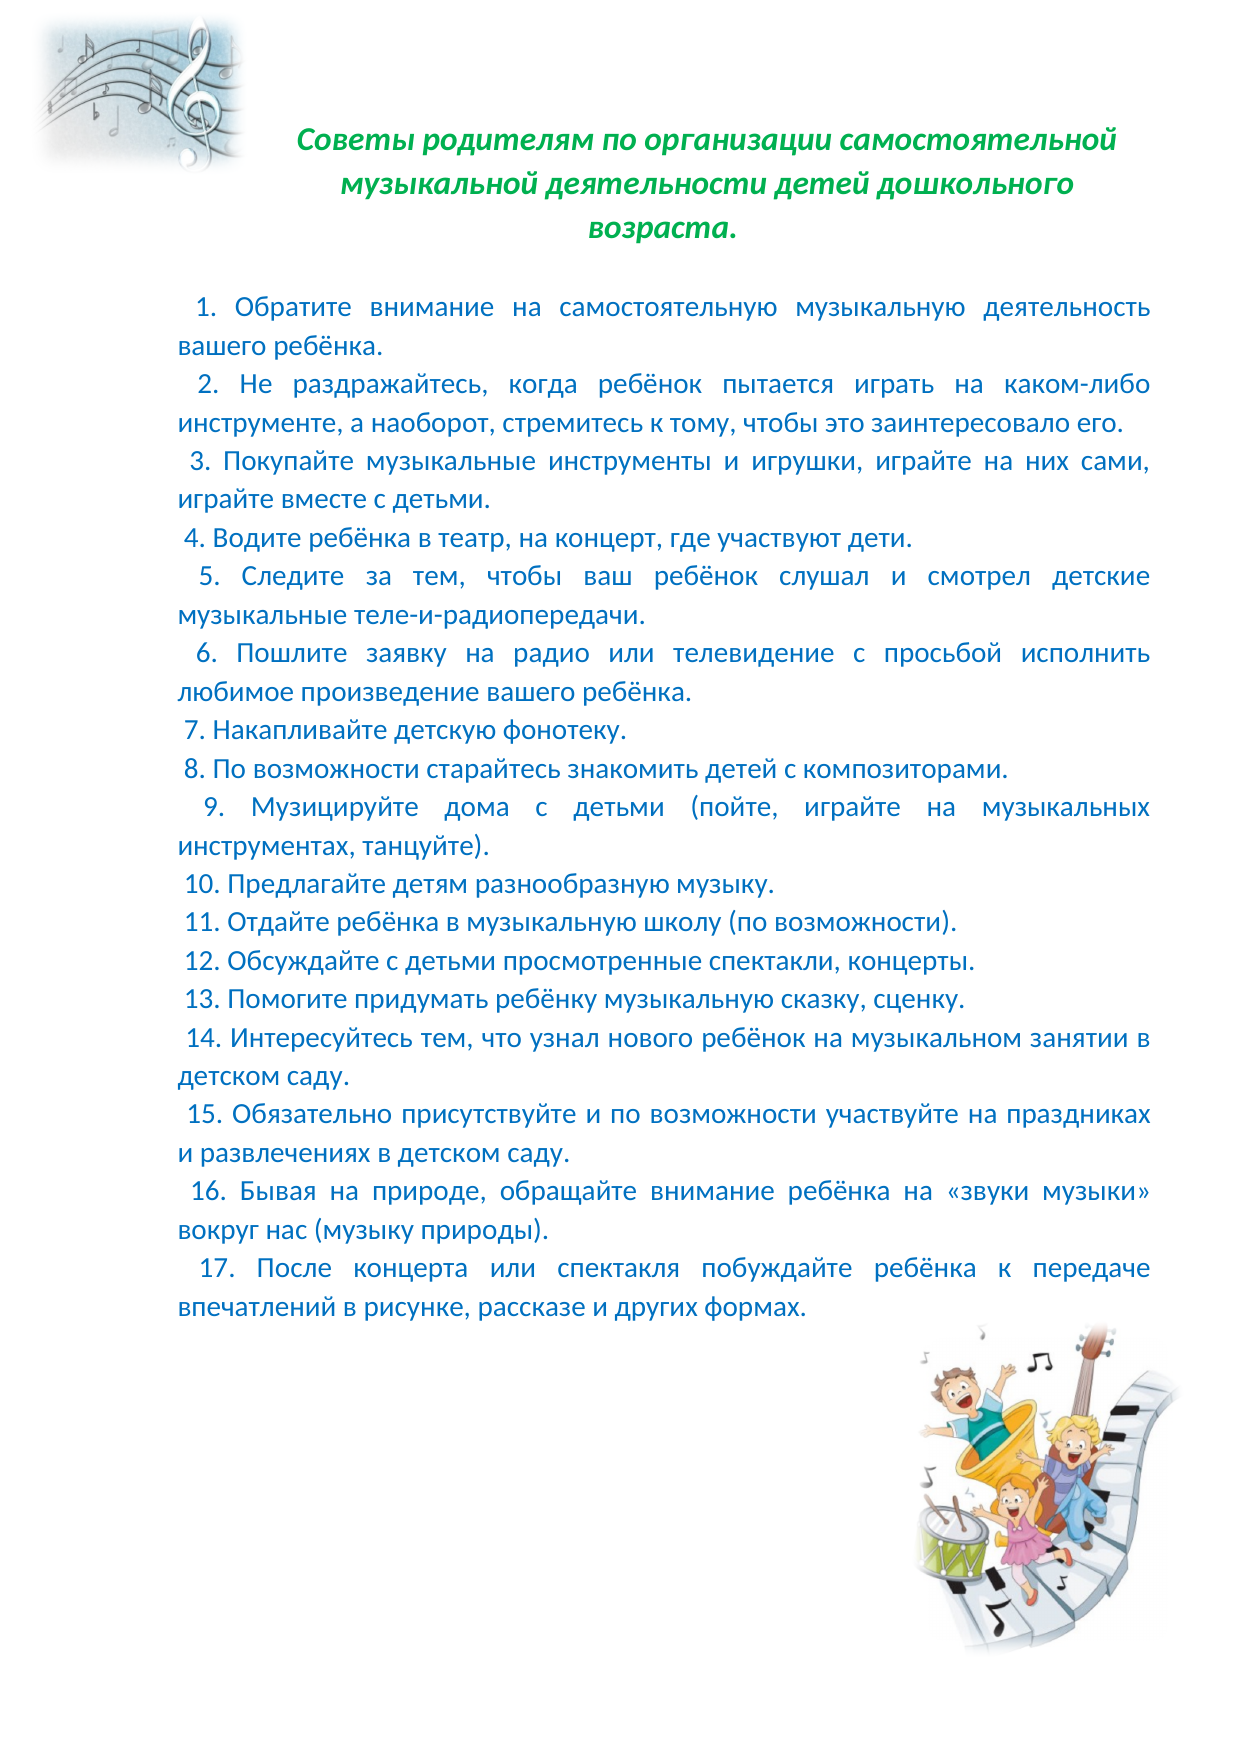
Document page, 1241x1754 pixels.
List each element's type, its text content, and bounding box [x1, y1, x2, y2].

text 2. Не раздражайтесь, когда ребёнок пытается играть на каком-либо инструменте, а наоборот, стремитесь к тому, чтобы это заинтересовало его. [177, 365, 1152, 439]
text 5. Следите за тем, чтобы ваш ребёнок слушал и смотрел детские музыкальные теле-и-радиопередачи. [177, 557, 1152, 632]
text 3. Покупайте музыкальные инструменты и игрушки, играйте на них сами, играйте вместе с детьми. [177, 442, 1152, 516]
text 6. Пошлите заявку на радио или телевидение с просьбой исполнить любимое произведение вашего ребёнка. [177, 634, 1152, 708]
text Советы родителям по организации самостоятельной музыкальной деятельности детей дошкольного возраста. [177, 118, 1152, 247]
text 9. Музицируйте дома с детьми (пойте, играйте на музыкальных инструментах, танцуйте). [177, 788, 1152, 862]
text 7. Накапливайте детскую фонотеку. [177, 711, 1152, 747]
text 10. Предлагайте детям разнообразную музыку. [177, 865, 1152, 901]
text 12. Обсуждайте с детьми просмотренные спектакли, концерты. [177, 942, 1152, 977]
text 17. После концерта или спектакля побуждайте ребёнка к передаче впечатлений в рисунке, рассказе и других формах. [177, 1249, 1152, 1323]
text 15. Обязательно присутствуйте и по возможности участвуйте на праздниках и развлечениях в детском саду. [177, 1096, 1152, 1170]
text 1. Обратите внимание на самостоятельную музыкальную деятельность вашего ребёнка. [177, 288, 1152, 362]
text 16. Бывая на природе, обращайте внимание ребёнка на «звуки музыки» вокруг нас (музыку природы). [177, 1172, 1152, 1247]
picture [940, 1348, 1157, 1630]
text 11. Отдайте ребёнка в музыкальную школу (по возможности). [177, 903, 1152, 939]
text 13. Помогите придумать ребёнку музыкальную сказку, сценку. [177, 980, 1152, 1016]
text 14. Интересуйтесь тем, что узнал нового ребёнок на музыкальном занятии в детском саду. [177, 1019, 1152, 1093]
text 4. Водите ребёнка в театр, на концерт, где участвуют дети. [177, 519, 1152, 555]
text 8. По возможности старайтесь знакомить детей с композиторами. [177, 750, 1152, 785]
picture [58, 40, 219, 147]
